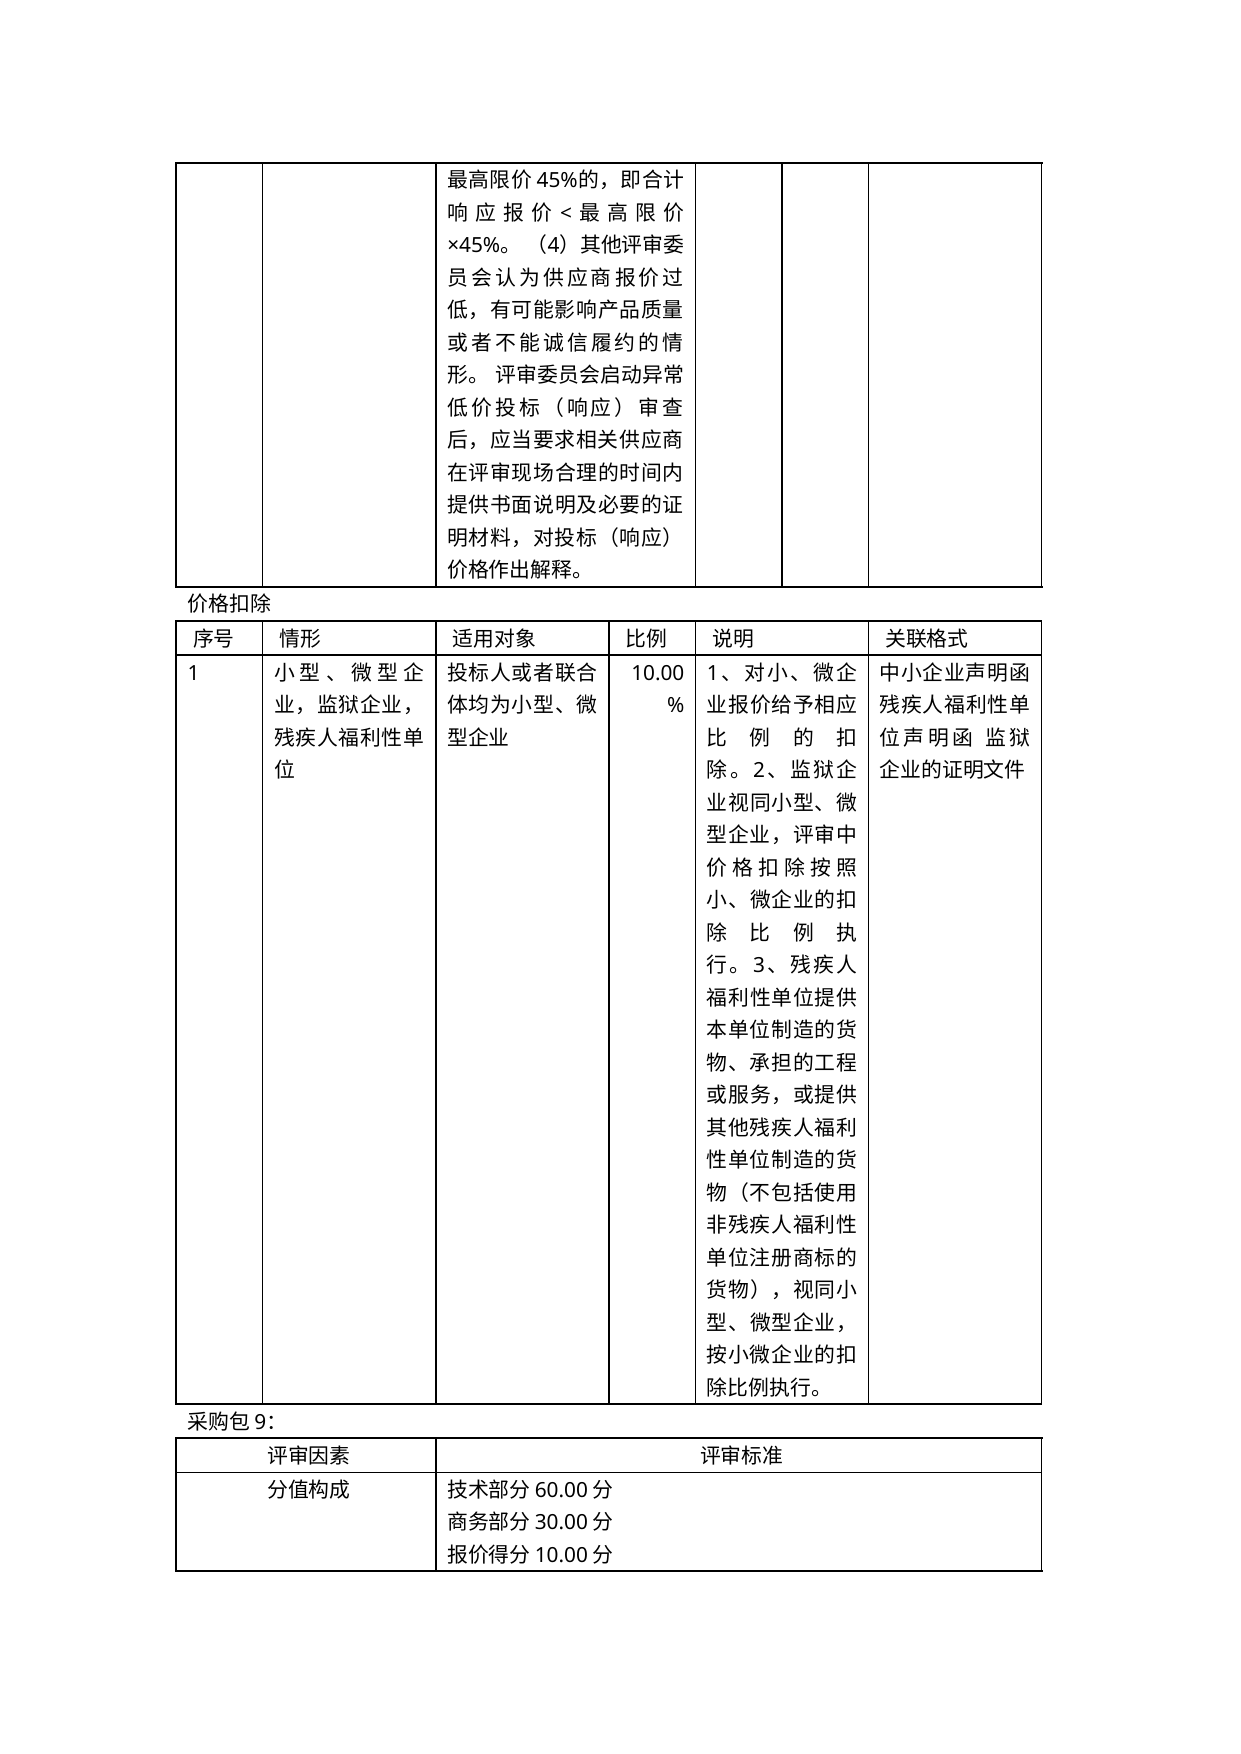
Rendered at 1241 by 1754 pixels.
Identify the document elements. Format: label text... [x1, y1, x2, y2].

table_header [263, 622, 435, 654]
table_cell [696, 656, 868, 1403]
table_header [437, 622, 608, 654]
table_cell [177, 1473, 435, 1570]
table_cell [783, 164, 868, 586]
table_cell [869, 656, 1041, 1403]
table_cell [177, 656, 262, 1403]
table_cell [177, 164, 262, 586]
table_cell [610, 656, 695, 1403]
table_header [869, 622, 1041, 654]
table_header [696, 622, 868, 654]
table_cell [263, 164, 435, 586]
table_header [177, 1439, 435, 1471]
text 价格扣除 [187, 588, 1053, 620]
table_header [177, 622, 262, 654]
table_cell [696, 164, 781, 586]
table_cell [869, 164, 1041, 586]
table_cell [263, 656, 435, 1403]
text 采购包9： [187, 1405, 1053, 1437]
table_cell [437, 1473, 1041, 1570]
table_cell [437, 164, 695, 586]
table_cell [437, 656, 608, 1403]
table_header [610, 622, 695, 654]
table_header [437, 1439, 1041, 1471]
